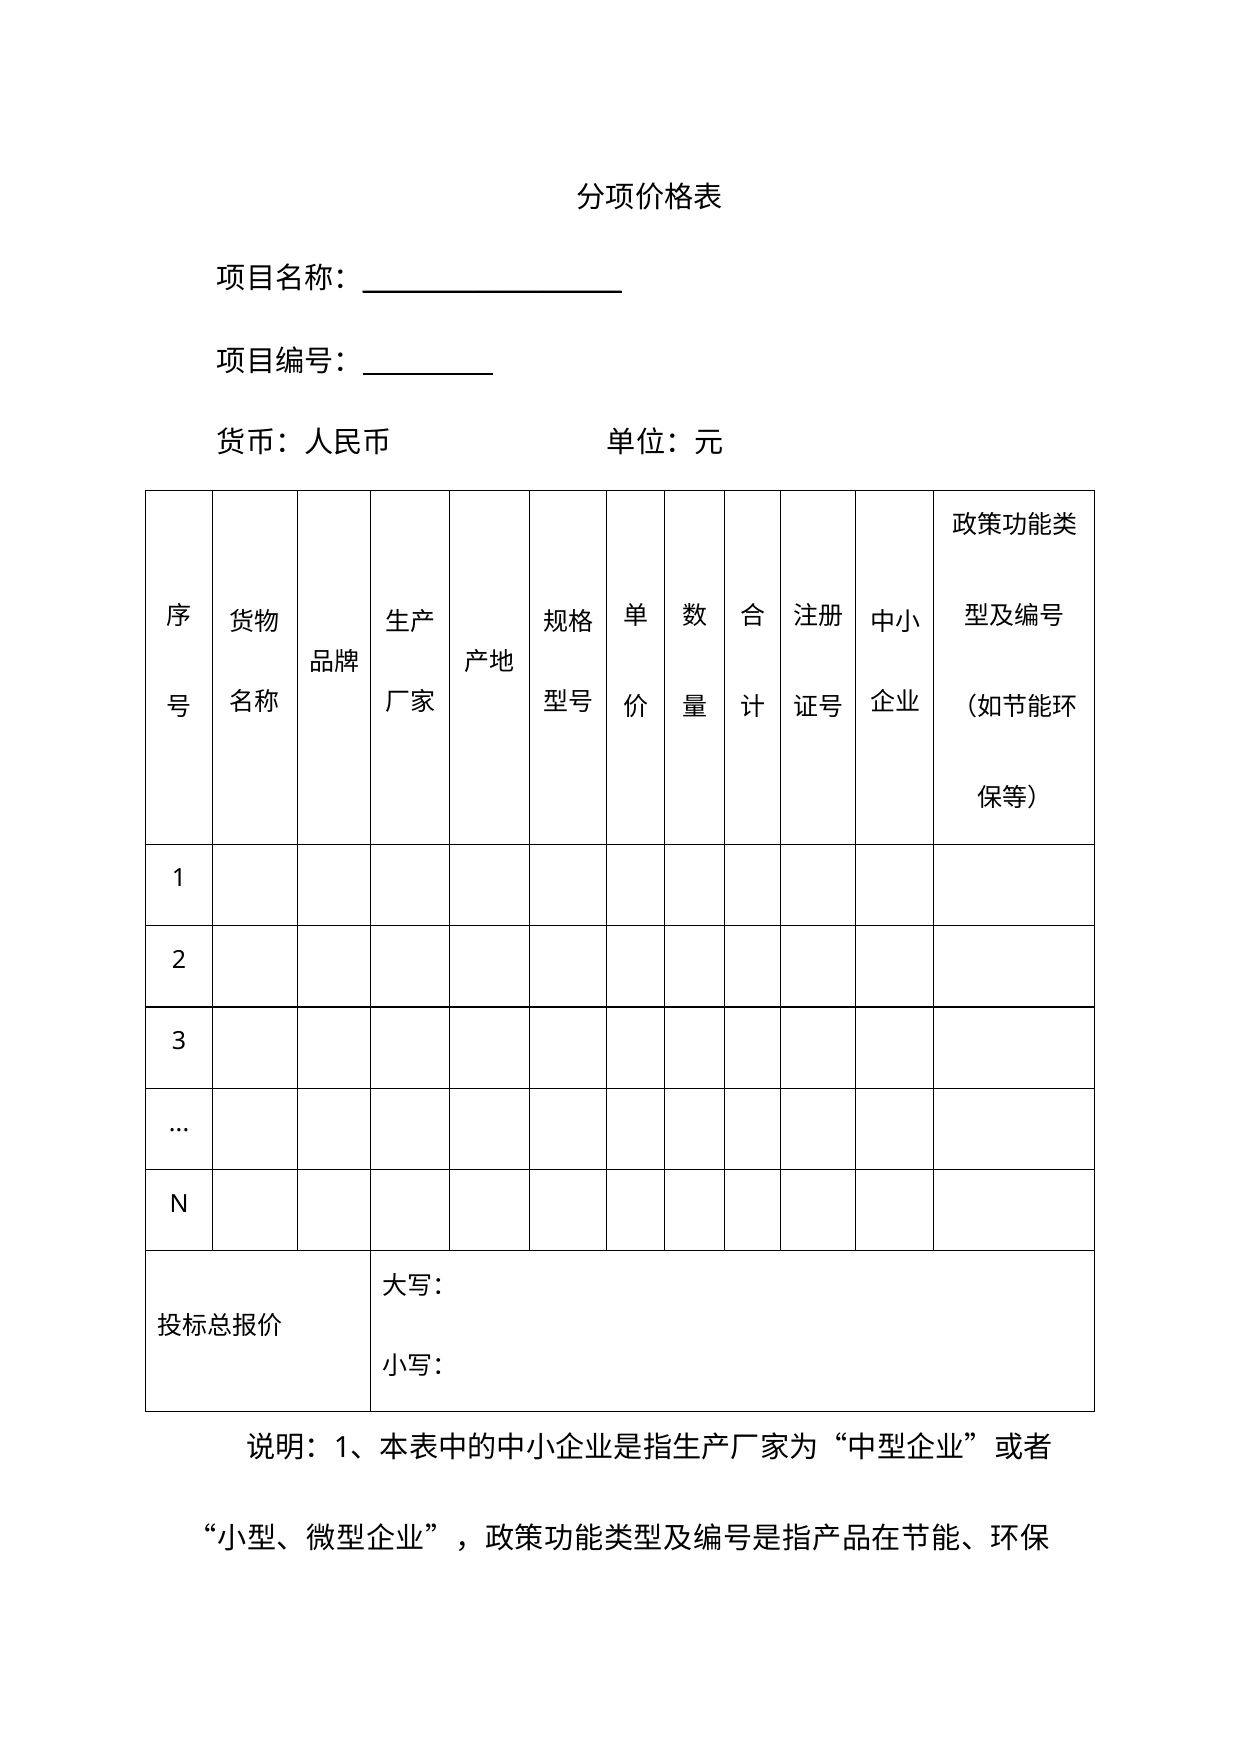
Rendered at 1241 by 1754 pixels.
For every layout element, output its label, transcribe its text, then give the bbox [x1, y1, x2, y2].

table_cell [530, 926, 606, 1006]
table_header 单价 [607, 491, 664, 844]
table_cell [665, 1170, 724, 1250]
table_cell N [146, 1170, 212, 1250]
table_cell [665, 1089, 724, 1169]
table_cell [213, 1089, 297, 1169]
table_cell [725, 1008, 780, 1088]
table_cell [934, 926, 1094, 1006]
table_cell [781, 1089, 855, 1169]
table_cell [607, 845, 664, 925]
table_cell [371, 926, 449, 1006]
table_cell [450, 926, 529, 1006]
table_header 合计 [725, 491, 780, 844]
table_header 序号 [146, 491, 212, 844]
table_cell [450, 1089, 529, 1169]
table_cell [781, 1008, 855, 1088]
table_cell [856, 1089, 933, 1169]
text 项目编号： [187, 326, 1053, 391]
text 货币：人民币 单位：元 [187, 408, 1053, 473]
table_cell [298, 845, 370, 925]
table_cell [213, 1008, 297, 1088]
table_cell [665, 845, 724, 925]
table_cell [371, 1089, 449, 1169]
table_cell [371, 1170, 449, 1250]
table_header 中小 企业 [856, 491, 933, 844]
table_cell [856, 1008, 933, 1088]
table_cell [607, 1170, 664, 1250]
table_cell [665, 926, 724, 1006]
table_cell [213, 845, 297, 925]
table_cell [530, 1170, 606, 1250]
table_cell [607, 1089, 664, 1169]
table_cell [607, 926, 664, 1006]
table_cell [725, 926, 780, 1006]
table_cell [781, 1170, 855, 1250]
table_cell [298, 1170, 370, 1250]
table_cell [371, 845, 449, 925]
table_header 数量 [665, 491, 724, 844]
table_cell 投标总报价 [146, 1251, 370, 1411]
table_cell [856, 845, 933, 925]
table_cell [213, 1170, 297, 1250]
table_cell 1 [146, 845, 212, 925]
table_cell [450, 1008, 529, 1088]
table_header 注册证号 [781, 491, 855, 844]
table_header 产地 [450, 491, 529, 844]
table_cell [298, 1089, 370, 1169]
table_cell [298, 926, 370, 1006]
table_header 规格 型号 [530, 491, 606, 844]
table_cell [781, 845, 855, 925]
table_cell [371, 1008, 449, 1088]
text 项目名称：____________________ [187, 244, 1053, 309]
table_cell [856, 926, 933, 1006]
table_cell [934, 1089, 1094, 1169]
table_cell [530, 845, 606, 925]
table_header 生产 厂家 [371, 491, 449, 844]
table_cell [450, 1170, 529, 1250]
table_cell [607, 1008, 664, 1088]
table_header 货物 名称 [213, 491, 297, 844]
table_cell ... [146, 1089, 212, 1169]
table_cell 2 [146, 926, 212, 1006]
table_cell [934, 845, 1094, 925]
table_cell [856, 1170, 933, 1250]
table_cell 3 [146, 1008, 212, 1088]
table_cell [213, 926, 297, 1006]
table_cell [725, 845, 780, 925]
table_cell [665, 1008, 724, 1088]
table_cell [725, 1089, 780, 1169]
table_cell [934, 1008, 1094, 1088]
table_cell [725, 1170, 780, 1250]
table_cell [450, 845, 529, 925]
table_cell [530, 1089, 606, 1169]
table_cell [298, 1008, 370, 1088]
table_header 政策功能类型及编号（如节能环保等） [934, 491, 1094, 844]
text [187, 1412, 1053, 1568]
table_cell [781, 926, 855, 1006]
table_cell 大写： 小写： [371, 1251, 1094, 1411]
table_cell [934, 1170, 1094, 1250]
table_cell [530, 1008, 606, 1088]
text 分项价格表 [187, 162, 1053, 227]
table_header 品牌 [298, 491, 370, 844]
